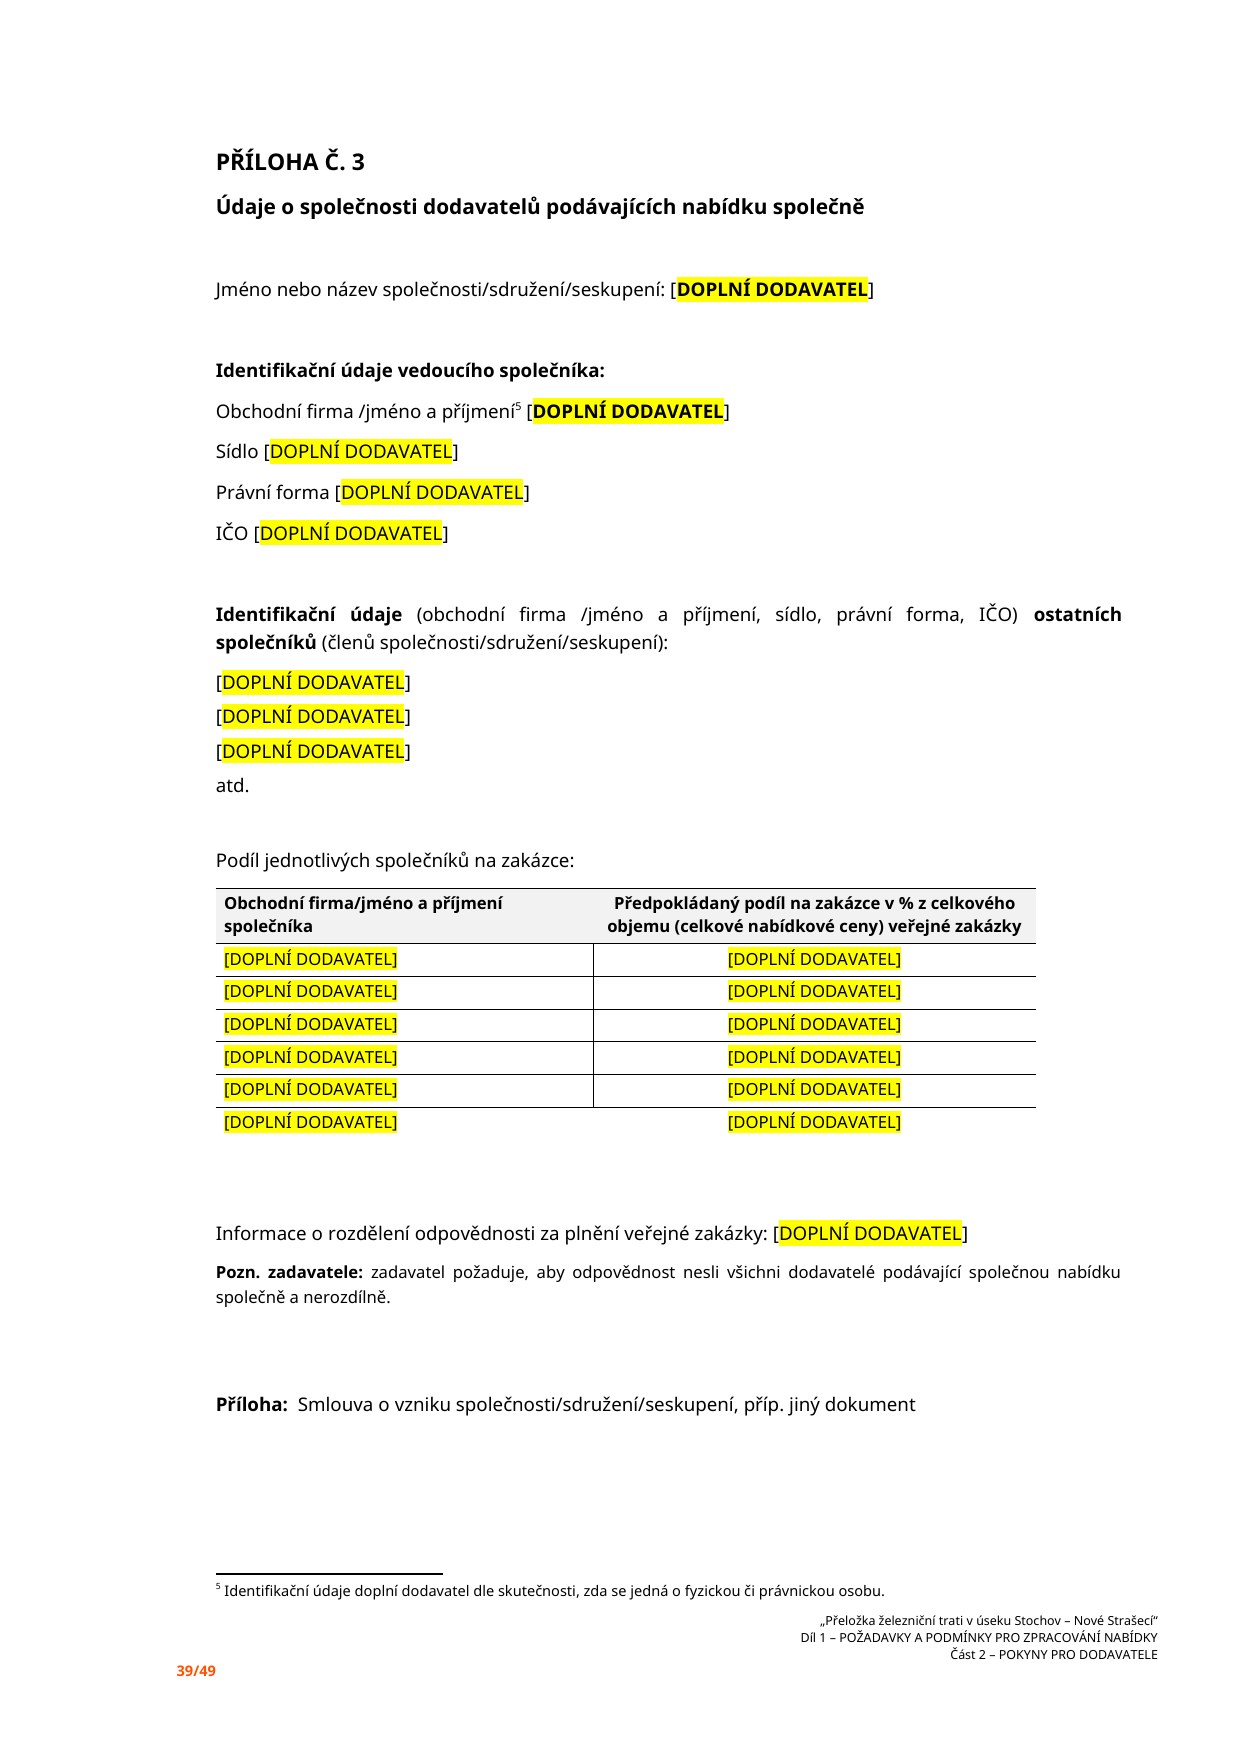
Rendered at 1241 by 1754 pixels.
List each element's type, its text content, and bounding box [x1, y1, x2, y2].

table_cell [DOPLNÍ DODAVATEL] [216, 1042, 593, 1074]
text Sídlo [DOPLNÍ DODAVATEL] [452, 439, 1122, 464]
text Identifikační údaje (obchodní firma /jméno a příjmení, sídlo, právní forma, IČO) ostatních společníků (členů společnosti/sdružení/seskupení): [216, 601, 1122, 654]
table_cell [DOPLNÍ DODAVATEL] [216, 944, 593, 976]
table_cell [DOPLNÍ DODAVATEL] [216, 977, 593, 1008]
text [DOPLNÍ DODAVATEL] [404, 704, 1122, 729]
text [DOPLNÍ DODAVATEL] [216, 669, 1122, 695]
table_header Předpokládaný podíl na zakázce v % z celkového objemu (celkové nabídkové ceny) veřejné zakázky [593, 889, 1036, 943]
table_cell [DOPLNÍ DODAVATEL] [216, 1075, 593, 1107]
text Identifikační údaje vedoucího společníka: [216, 358, 1122, 383]
text Pozn. zadavatele: zadavatel požaduje, aby odpovědnost nesli všichni dodavatelé podávající společnou nabídku společně a nerozdílně. [216, 1261, 1122, 1308]
text atd. [216, 772, 1122, 798]
text IČO [DOPLNÍ DODAVATEL] [442, 520, 1122, 545]
text Jméno nebo název společnosti/sdružení/seskupení: [DOPLNÍ DODAVATEL] [868, 277, 1122, 302]
text Údaje o společnosti dodavatelů podávajících nabídku společně [216, 192, 1122, 221]
text Podíl jednotlivých společníků na zakázce: [216, 847, 1122, 873]
table_cell [DOPLNÍ DODAVATEL] [594, 1075, 1036, 1107]
table_cell [DOPLNÍ DODAVATEL] [594, 1042, 1036, 1074]
table_cell [DOPLNÍ DODAVATEL] [593, 1108, 1036, 1139]
text Obchodní firma /jméno a příjmení [DOPLNÍ DODAVATEL] [724, 398, 1122, 424]
text Informace o rozdělení odpovědnosti za plnění veřejné zakázky: [DOPLNÍ DODAVATEL] [216, 1220, 779, 1246]
text Právní forma [DOPLNÍ DODAVATEL] [216, 479, 341, 505]
table_header Obchodní firma/jméno a příjmení společníka [216, 889, 593, 943]
text Právní forma [DOPLNÍ DODAVATEL] [523, 479, 1122, 505]
table_cell [DOPLNÍ DODAVATEL] [216, 1108, 593, 1139]
table_cell [DOPLNÍ DODAVATEL] [594, 977, 1036, 1008]
text Jméno nebo název společnosti/sdružení/seskupení: [DOPLNÍ DODAVATEL] [216, 277, 677, 302]
table_cell [DOPLNÍ DODAVATEL] [594, 1010, 1036, 1041]
text [DOPLNÍ DODAVATEL] [404, 738, 1122, 763]
text Obchodní firma /jméno a příjmení [DOPLNÍ DODAVATEL] [216, 398, 533, 424]
text Příloha: Smlouva o vzniku společnosti/sdružení/seskupení, příp. jiný dokument [216, 1392, 1122, 1417]
text Příloha č. 3 [216, 146, 1122, 177]
table_cell [DOPLNÍ DODAVATEL] [594, 944, 1036, 976]
table_cell [DOPLNÍ DODAVATEL] [216, 1010, 593, 1041]
